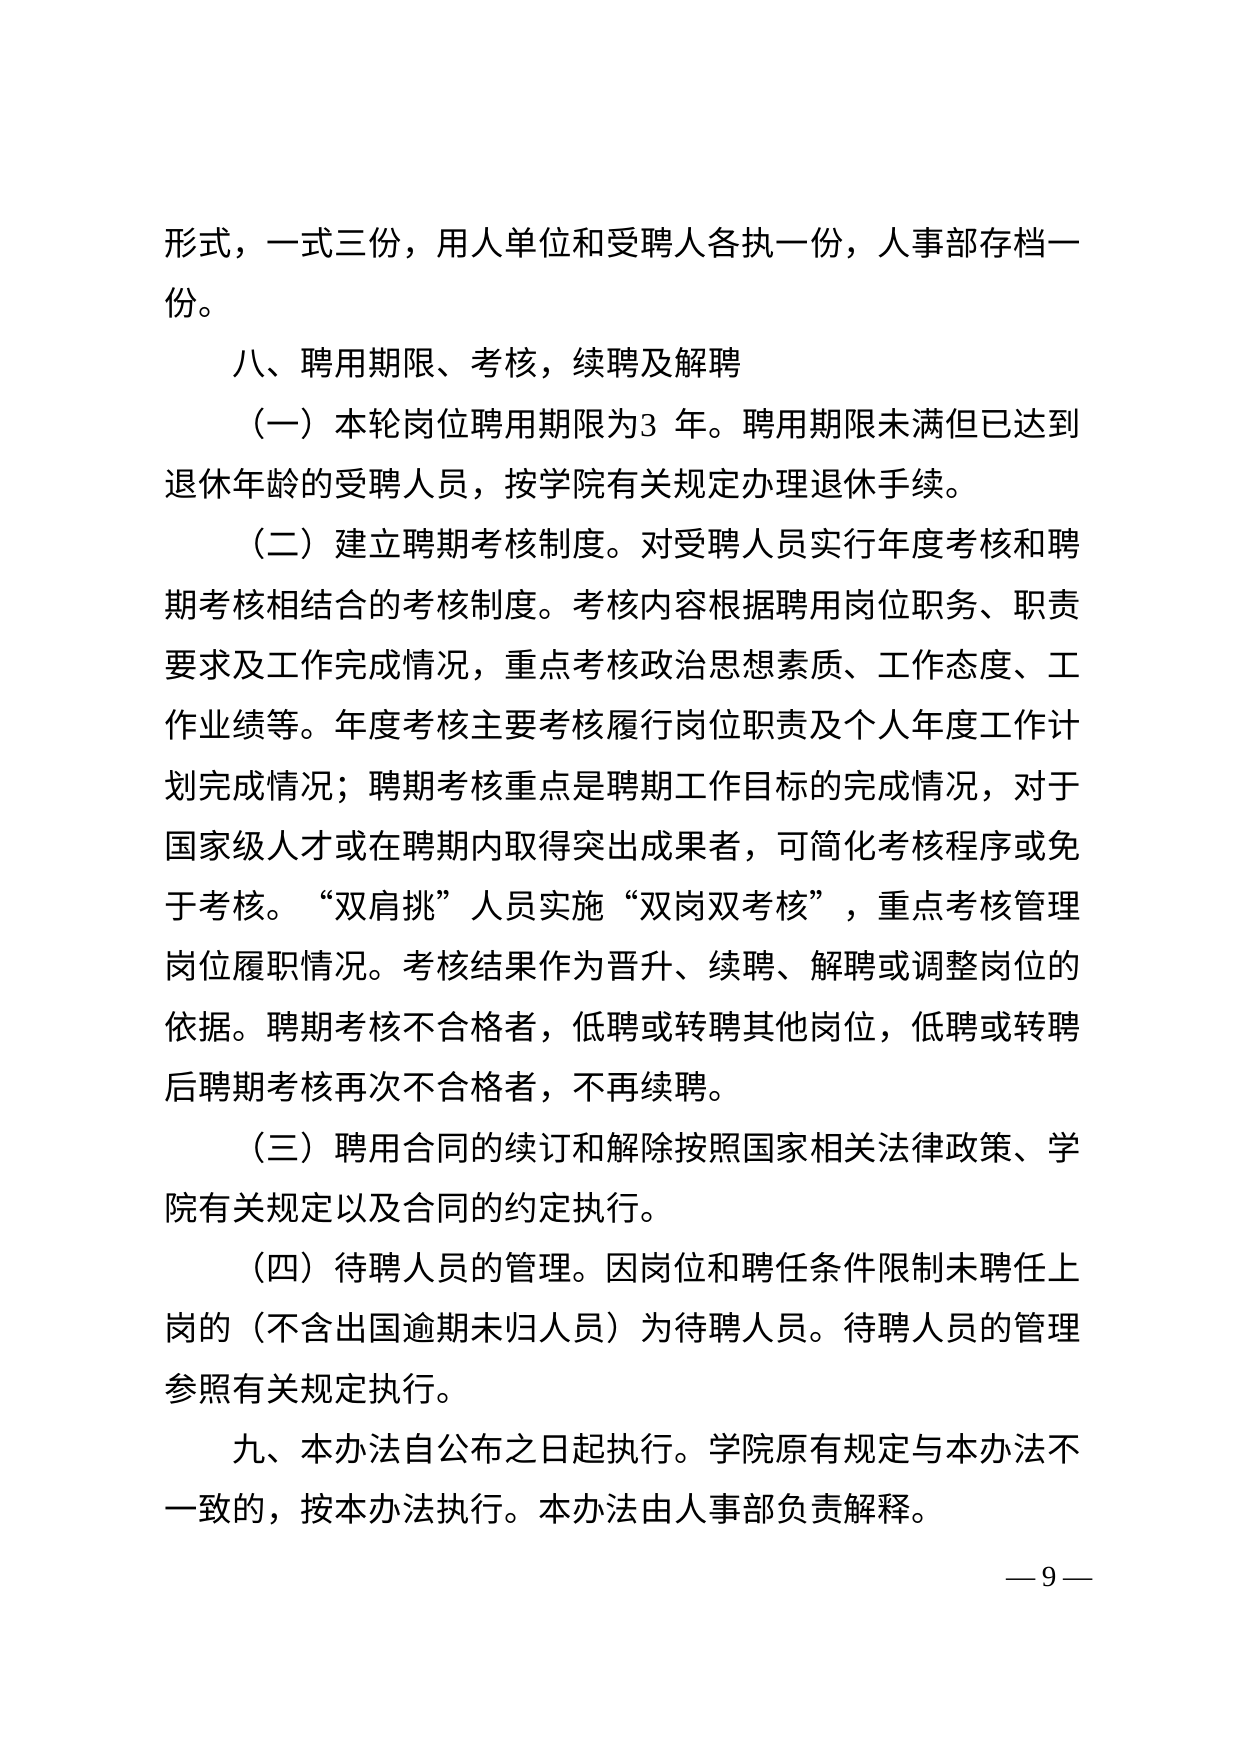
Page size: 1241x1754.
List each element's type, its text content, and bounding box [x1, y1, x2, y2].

text 九、本办法自公布之日起执行。学院原有规定与本办法不一致的，按本办法执行。本办法由人事部负责解释。 [164, 1417, 1081, 1537]
text （四）待聘人员的管理。因岗位和聘任条件限制未聘任上岗的（不含出国逾期未归人员）为待聘人员。待聘人员的管理参照有关规定执行。 [164, 1236, 1081, 1417]
text 八、聘用期限、考核，续聘及解聘 [164, 331, 1081, 391]
text （一）本轮岗位聘用期限为3年。聘用期限未满但已达到退休年龄的受聘人员，按学院有关规定办理退休手续。 [164, 391, 1081, 512]
text （三）聘用合同的续订和解除按照国家相关法律政策、学院有关规定以及合同的约定执行。 [164, 1115, 1081, 1236]
text （二）建立聘期考核制度。对受聘人员实行年度考核和聘期考核相结合的考核制度。考核内容根据聘用岗位职务、职责要求及工作完成情况，重点考核政治思想素质、工作态度、工作业绩等。年度考核主要考核履行岗位职责及个人年度工作计划完成情况；聘期考核重点是聘期工作目标的完成情况，对于国家级人才或在聘期内取得突出成果者，可简化考核程序或免于考核。“双肩挑”人员实施“双岗双考核”，重点考核管理岗位履职情况。考核结果作为晋升、续聘、解聘或调整岗位的依据。聘期考核不合格者，低聘或转聘其他岗位，低聘或转聘后聘期考核再次不合格者，不再续聘。 [164, 512, 1081, 1115]
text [164, 211, 1081, 331]
